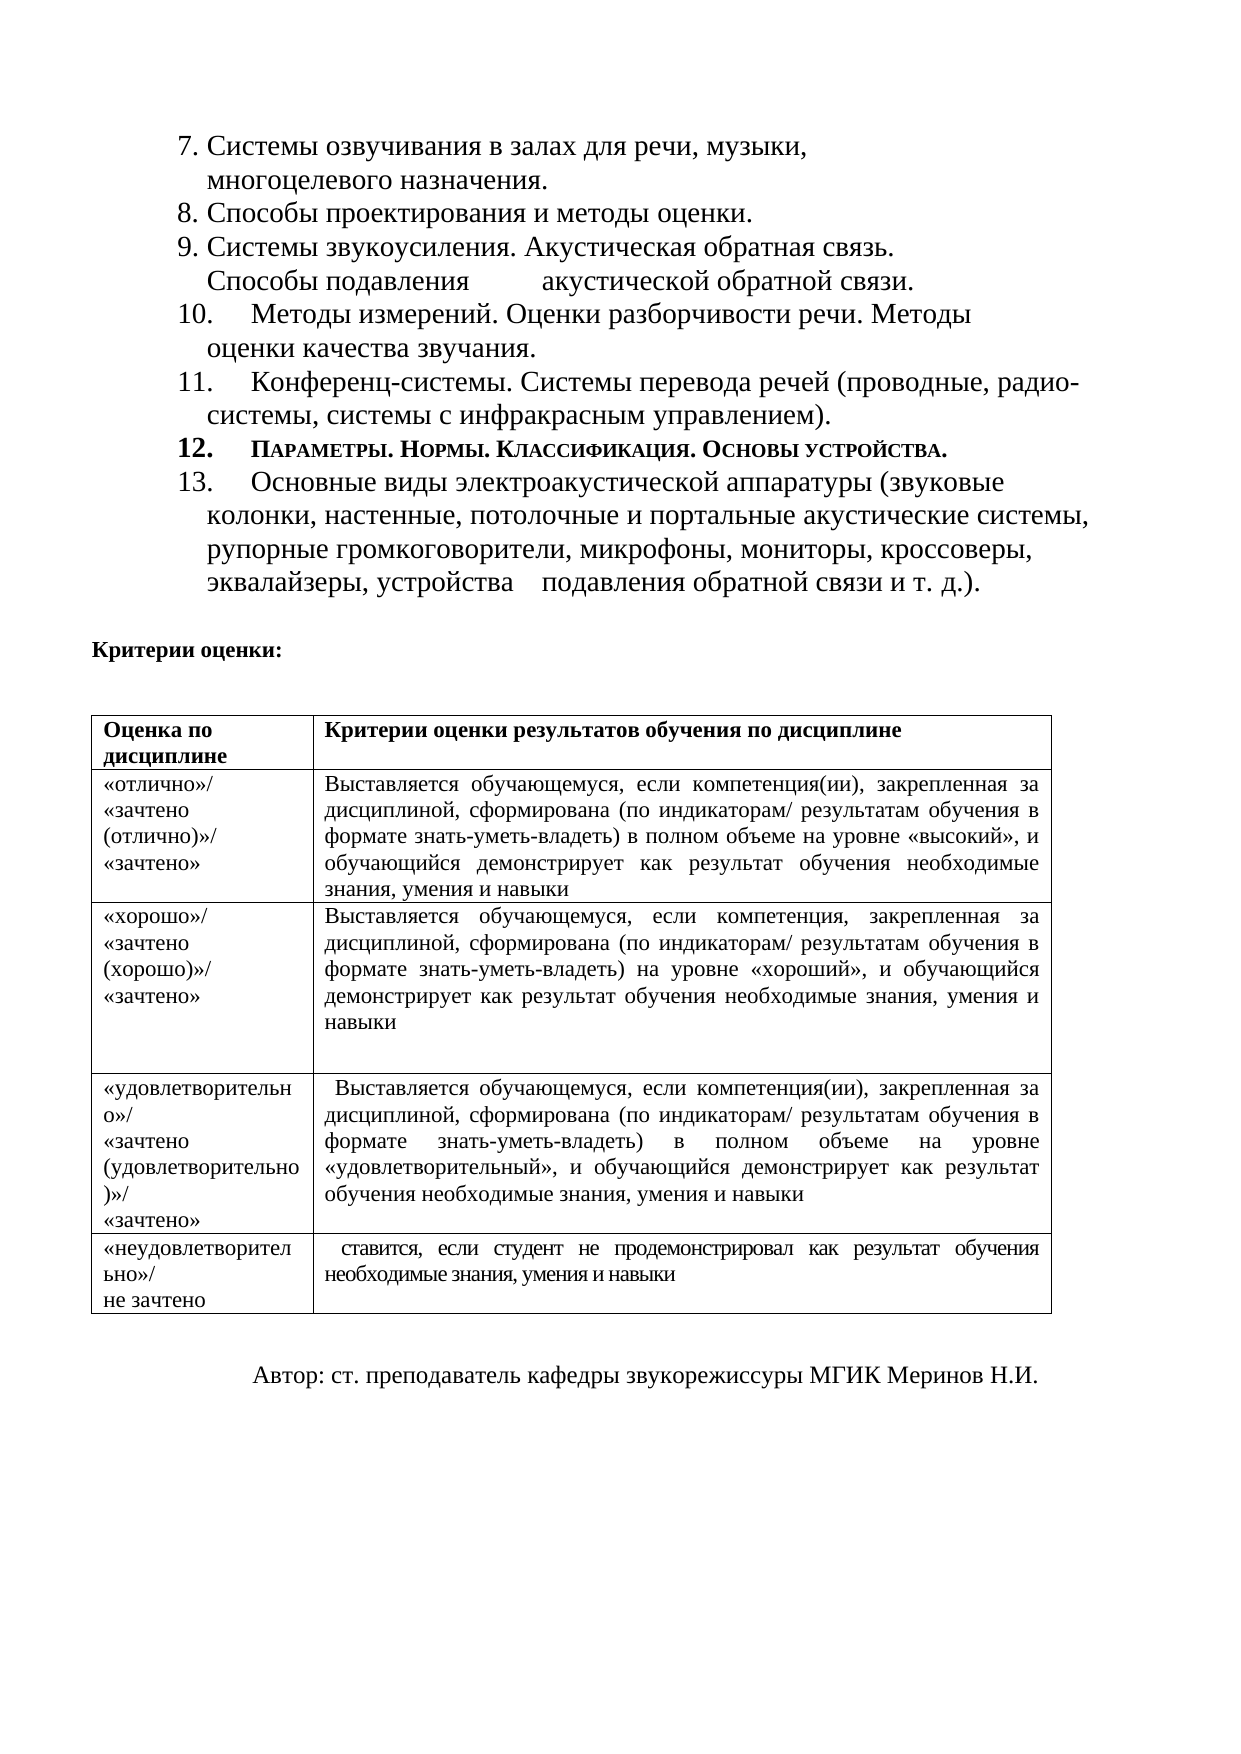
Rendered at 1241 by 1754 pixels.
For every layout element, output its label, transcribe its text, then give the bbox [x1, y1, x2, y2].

table_cell Выставляется обучающемуся, если компетенция, закрепленная за дисциплиной, сформирована (по индикаторам/ результатам обучения в формате знать-уметь-владеть) на уровне «хороший», и обучающийся демонстрирует как результат обучения необходимые знания, умения и навыки [314, 903, 1051, 1073]
table_header Критерии оценки результатов обучения по дисциплине [314, 716, 1051, 769]
table_cell «хорошо»/ «зачтено (хорошо)»/ «зачтено» [92, 903, 313, 1073]
list Конференц-системы. Системы перевода речей (проводные, радио- системы, системы с инфракрасным управлением). [177, 364, 1088, 431]
table_cell «неудовлетворительно»/ не зачтено [92, 1234, 313, 1313]
list ПАРАМЕТРЫ. НОРМЫ. КЛАССИФИКАЦИЯ. ОСНОВЫ УСТРОЙСТВА. [177, 431, 1219, 464]
text Критерии оценки: [92, 636, 1219, 662]
table_header Оценка по дисциплине [92, 716, 313, 769]
text Автор: ст. преподаватель кафедры звукорежиссуры МГИК Меринов Н.И. [177, 1361, 1077, 1389]
list Основные виды электроакустической аппаратуры (звуковые колонки, настенные, потолочные и портальные акустические системы, рупорные громкоговорители, микрофоны, мониторы, кроссоверы, эквалайзеры, устройства подавления обратной связи и т. д.). [177, 464, 1122, 598]
list Системы озвучивания в залах для речи, музыки, многоцелевого назначения. [177, 128, 1000, 196]
table_cell Выставляется обучающемуся, если компетенция(ии), закрепленная за дисциплиной, сформирована (по индикаторам/ результатам обучения в формате знать-уметь-владеть) в полном объеме на уровне «удовлетворительный», и обучающийся демонстрирует как результат обучения необходимые знания, умения и навыки [314, 1074, 1051, 1232]
list Системы звукоусиления. Акустическая обратная связь. Способы подавления акустической обратной связи. [177, 229, 1013, 296]
table_cell «отлично»/ «зачтено (отлично)»/ «зачтено» [92, 770, 313, 902]
list Способы проектирования и методы оценки. [177, 196, 1219, 229]
table_cell «удовлетворительно»/ «зачтено (удовлетворительно)»/ «зачтено» [92, 1074, 313, 1232]
table_cell Выставляется обучающемуся, если компетенция(ии), закрепленная за дисциплиной, сформирована (по индикаторам/ результатам обучения в формате знать-уметь-владеть) в полном объеме на уровне «высокий», и обучающийся демонстрирует как результат обучения необходимые знания, умения и навыки [314, 770, 1051, 902]
list Методы измерений. Оценки разборчивости речи. Методы оценки качества звучания. [177, 297, 1067, 364]
table_cell ставится, если студент не продемонстрировал как результат обучения необходимые знания, умения и навыки [314, 1234, 1051, 1313]
